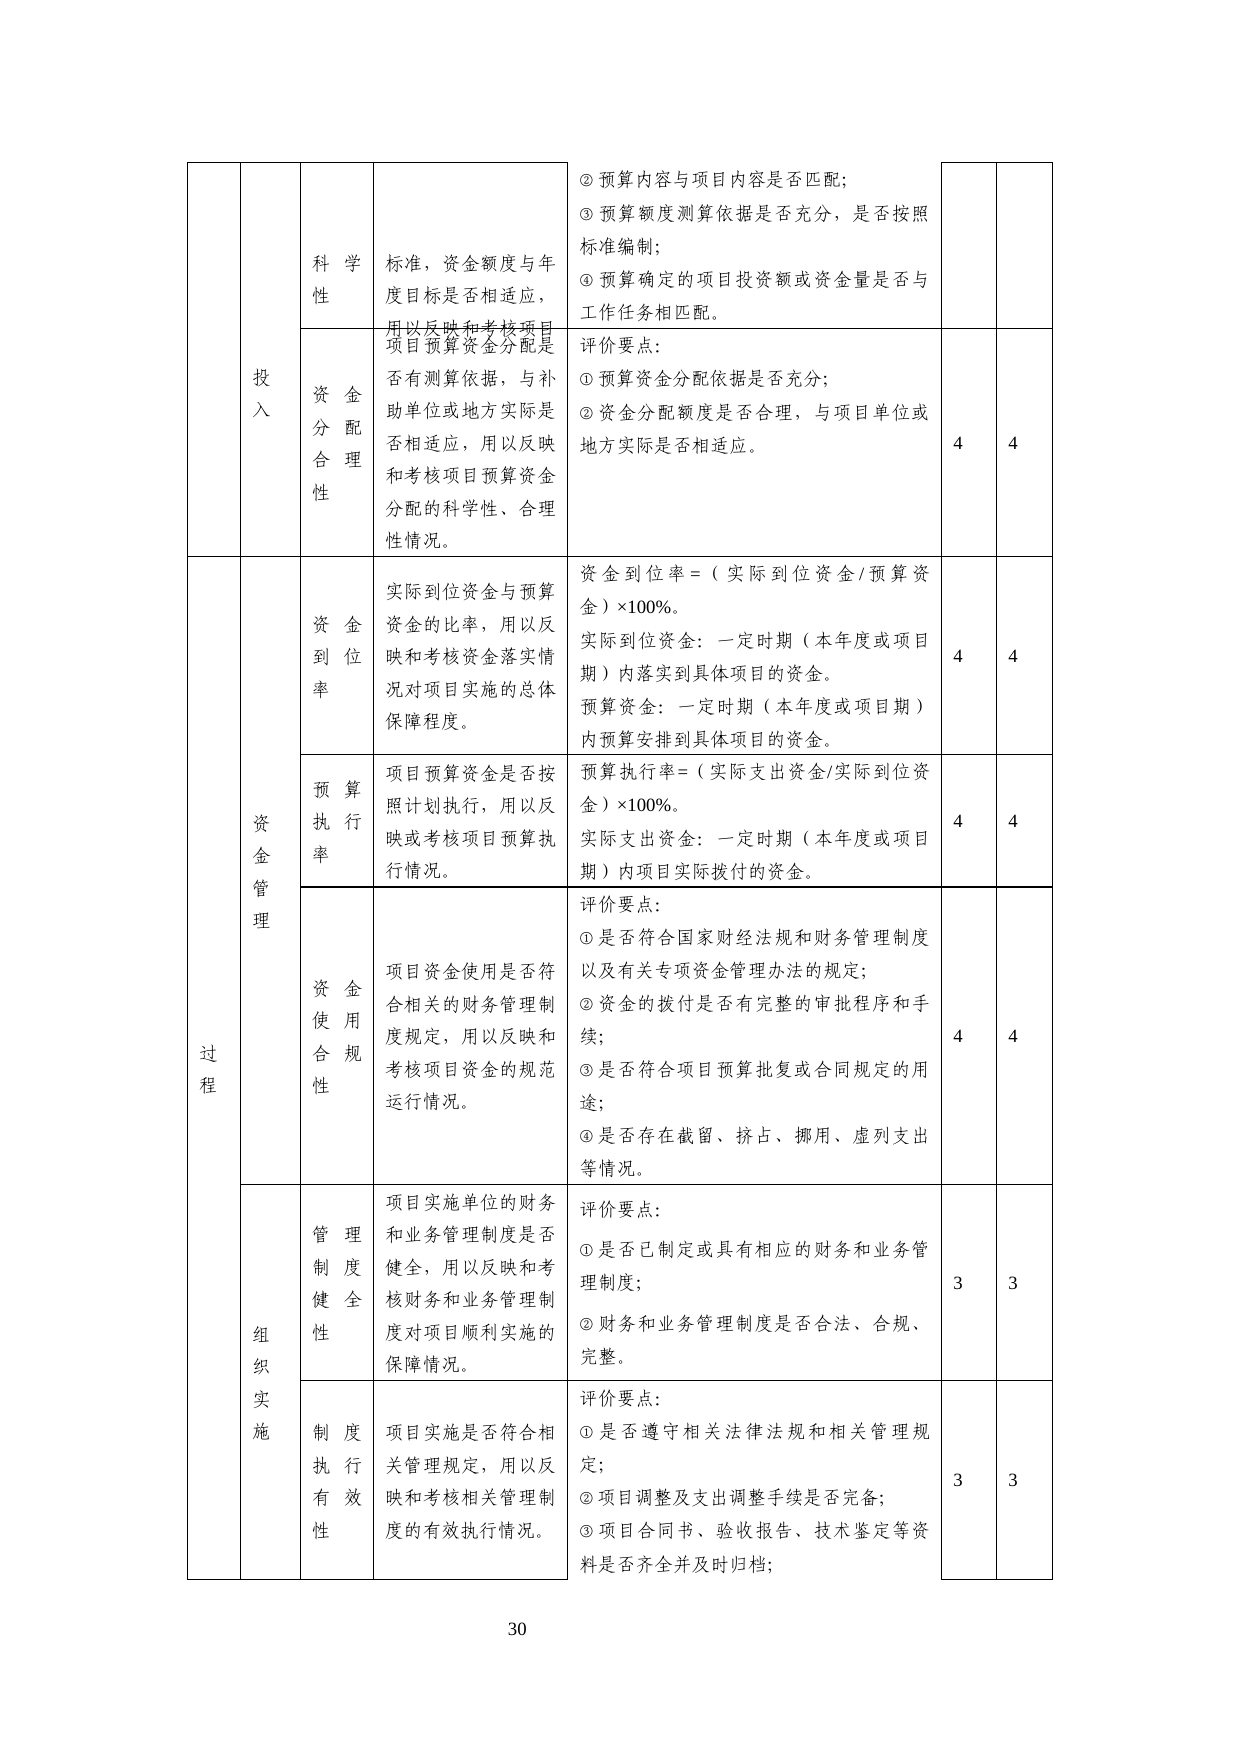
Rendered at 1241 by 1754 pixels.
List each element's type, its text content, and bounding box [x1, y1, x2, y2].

table_cell ②预算内容与项目内容是否匹配； [568, 162, 941, 196]
table_cell 3 [942, 1381, 996, 1579]
table_cell 项目资金使用是否符合相关的财务管理制度规定，用以反映和考核项目资金的规范运行情况。 [374, 888, 567, 1184]
table_cell 4 [942, 888, 996, 1184]
table_cell ④预算确定的项目投资额或资金量是否与工作任务相匹配。 [568, 262, 941, 328]
table_cell 实际到位资金与预算资金的比率，用以反映和考核资金落实情况对项目实施的总体保障程度。 [374, 557, 567, 754]
table_cell 资金到位率=（实际到位资金/预算资金）×100%。 [568, 557, 941, 622]
table_cell 4 [997, 329, 1052, 556]
table_cell 项目预算资金分配是否有测算依据，与补助单位或地方实际是否相适应，用以反映和考核项目预算资金分配的科学性、合理性情况。 [374, 329, 567, 556]
table_cell 4 [997, 557, 1052, 754]
table_cell ①是否符合国家财经法规和财务管理制度以及有关专项资金管理办法的规定； [568, 920, 941, 986]
table_cell ③预算额度测算依据是否充分，是否按照标准编制； [568, 196, 941, 262]
table_cell 制度执行有效性 [301, 1381, 373, 1579]
table_cell ②项目调整及支出调整手续是否完备； [568, 1480, 941, 1513]
table_cell 资金使用合规性 [301, 888, 373, 1184]
table_cell ③是否符合项目预算批复或合同规定的用途； [568, 1052, 941, 1118]
table_cell 3 [997, 1381, 1052, 1579]
table_cell 4 [942, 329, 996, 556]
table_cell ②财务和业务管理制度是否合法、合规、完整。 [568, 1298, 941, 1380]
table_cell 4 [942, 755, 996, 886]
table_cell ①是否遵守相关法律法规和相关管理规定； [568, 1414, 941, 1480]
table_cell 评价要点： [568, 329, 941, 361]
table_cell ②资金的拨付是否有完整的审批程序和手续； [568, 986, 941, 1052]
table_cell ③项目合同书、验收报告、技术鉴定等资料是否齐全并及时归档； [568, 1513, 941, 1579]
table_cell 实际到位资金：一定时期（本年度或项目期）内落实到具体项目的资金。 [568, 622, 941, 688]
table_cell 3 [997, 1185, 1052, 1380]
table_cell 实际支出资金：一定时期（本年度或项目期）内项目实际拨付的资金。 [568, 820, 941, 886]
table_cell ①是否已制定或具有相应的财务和业务管理制度； [568, 1232, 941, 1298]
table_cell 预算资金：一定时期（本年度或项目期）内预算安排到具体项目的资金。 [568, 688, 941, 754]
table_cell 评价要点： [568, 1185, 941, 1232]
table_cell 预算执行率=（实际支出资金/实际到位资金）×100%。 [568, 755, 941, 820]
table_cell 项目实施是否符合相关管理规定，用以反映和考核相关管理制度的有效执行情况。 [374, 1381, 567, 1579]
table_cell 4 [942, 557, 996, 754]
table_cell 项目预算资金是否按照计划执行，用以反映或考核项目预算执行情况。 [374, 755, 567, 886]
table_cell 资金到位率 [301, 557, 373, 754]
table_cell 3 [942, 1185, 996, 1380]
table_cell ①预算资金分配依据是否充分； [568, 361, 941, 395]
table_cell 资金管理 [241, 557, 300, 1184]
table_cell 过程 [188, 557, 240, 1579]
table_cell 4 [997, 888, 1052, 1184]
table_cell 管理制度健全性 [301, 1185, 373, 1380]
table_cell ④是否存在截留、挤占、挪用、虚列支出等情况。 [568, 1118, 941, 1184]
table_cell 4 [997, 755, 1052, 886]
table_cell 组织实施 [241, 1185, 300, 1579]
table_cell 项目实施单位的财务和业务管理制度是否健全，用以反映和考核财务和业务管理制度对项目顺利实施的保障情况。 [374, 1185, 567, 1380]
table_cell 评价要点： [568, 888, 941, 920]
table_cell 预算执行率 [301, 755, 373, 886]
table_cell 评价要点： [568, 1381, 941, 1414]
table_cell 资金分配合理性 [301, 329, 373, 556]
table_cell ②资金分配额度是否合理，与项目单位或地方实际是否相适应。 [568, 395, 941, 556]
